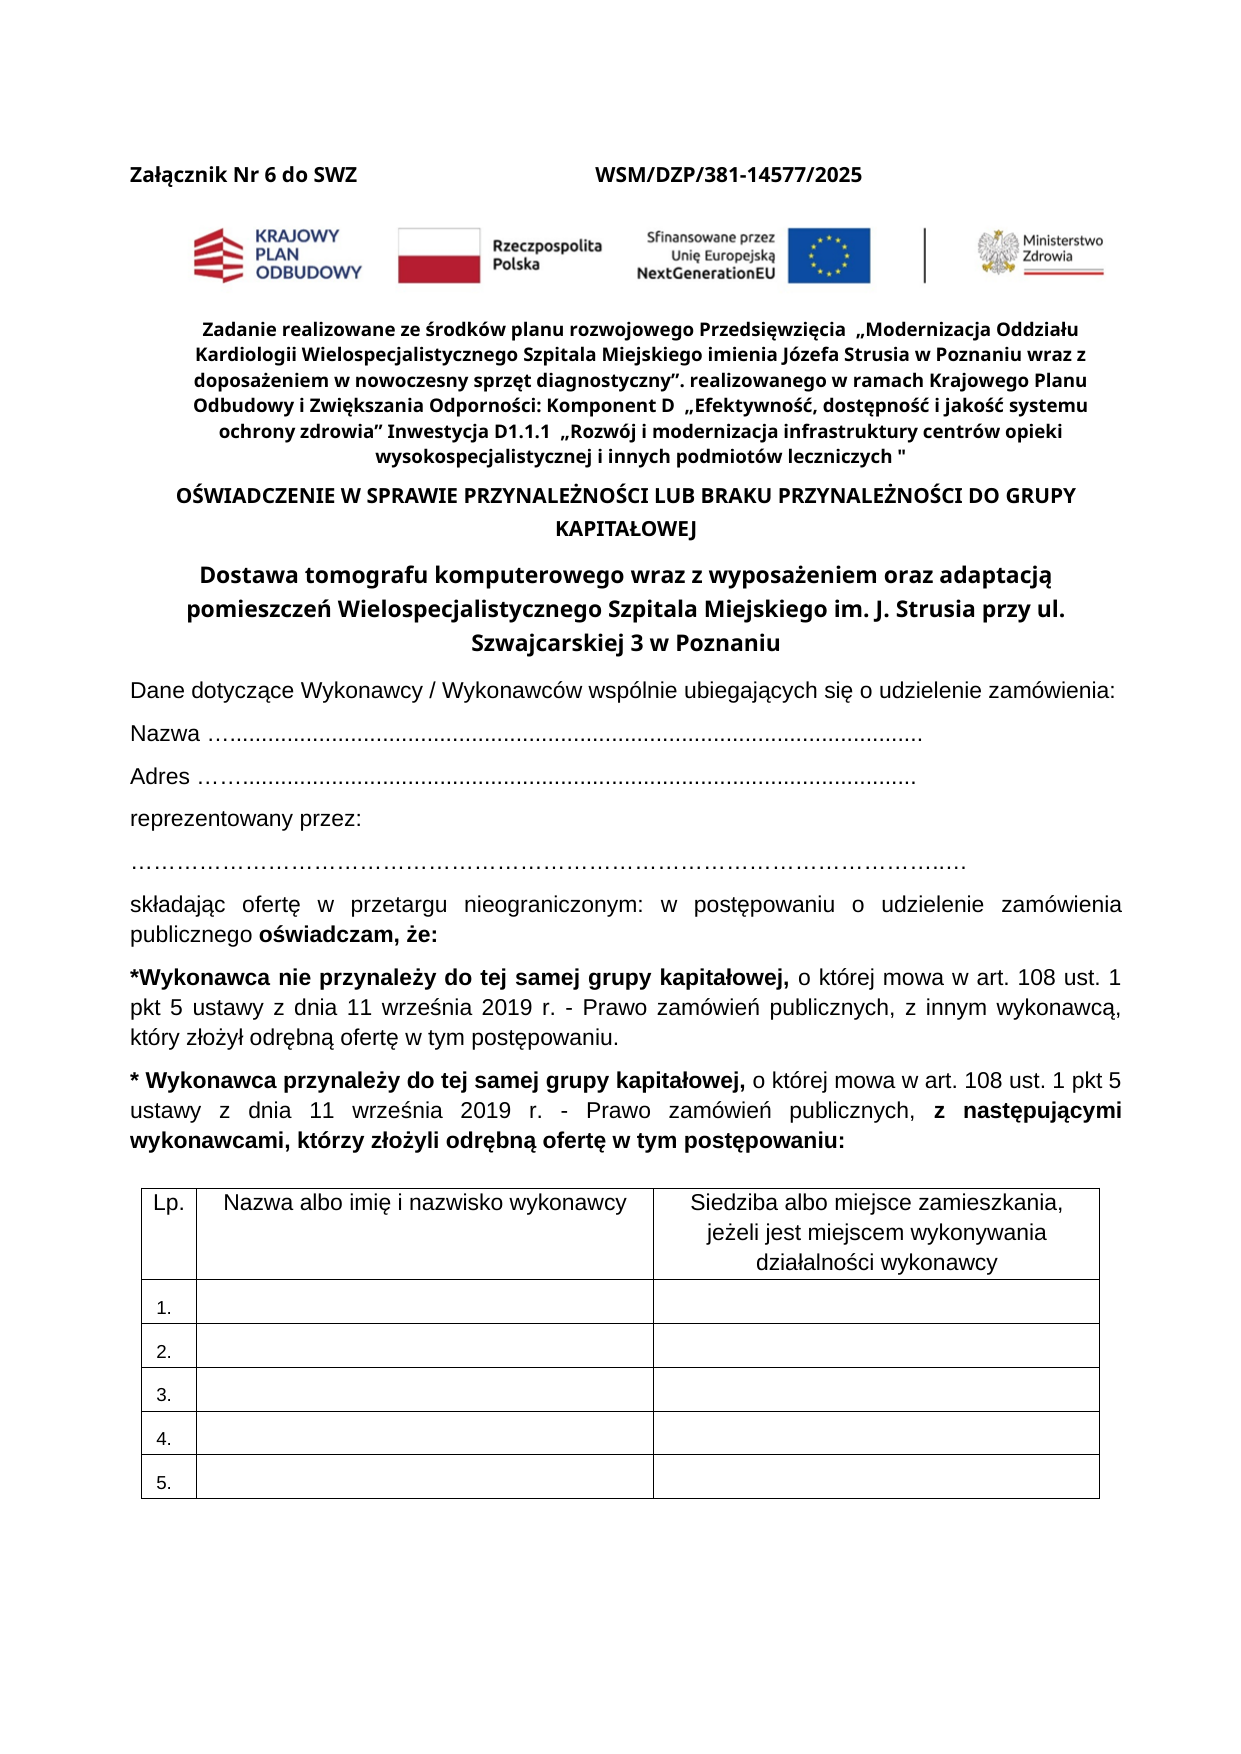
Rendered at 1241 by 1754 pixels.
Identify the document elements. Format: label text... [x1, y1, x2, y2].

table_cell [197, 1368, 653, 1411]
text * Wykonawca przynależy do tej samej grupy kapitałowej, o której mowa w art. 108 ust. 1 pkt 5 ustawy z dnia 11 września 2019 r. - Prawo zamówień publicznych, z następującymi wykonawcami, którzy złożyli odrębną ofertę w tym postępowaniu: [130, 1067, 1122, 1153]
table_cell [654, 1280, 1099, 1323]
table_cell [142, 1455, 196, 1498]
text Nazwa …............................................................................................................. [130, 720, 1122, 746]
table_cell [197, 1412, 653, 1454]
text ……………………………………………………………………………………………..… [130, 848, 1122, 874]
table_cell [654, 1368, 1099, 1411]
text Adres …….......................................................................................................... [130, 763, 1122, 789]
text Załącznik Nr 6 do SWZ WSM/DZP/381-14577/2025 [130, 160, 1122, 189]
table_header Lp. [142, 1189, 196, 1279]
table_cell [142, 1280, 196, 1323]
text *Wykonawca nie przynależy do tej samej grupy kapitałowej, o której mowa w art. 108 ust. 1 pkt 5 ustawy z dnia 11 września 2019 r. - Prawo zamówień publicznych, z innym wykonawcą, który złożył odrębną ofertę w tym postępowaniu. [130, 964, 1122, 1050]
table_cell [197, 1455, 653, 1498]
table_cell [654, 1412, 1099, 1454]
text Dane dotyczące Wykonawcy / Wykonawców wspólnie ubiegających się o udzielenie zamówienia: [130, 677, 1122, 703]
table_cell [654, 1324, 1099, 1367]
text OŚWIADCZENIE W SPRAWIE PRZYNALEŻNOŚCI LUB BRAKU PRZYNALEŻNOŚCI DO GRUPY KAPITAŁOWEJ [130, 482, 1122, 543]
table_cell [197, 1324, 653, 1367]
text Zadanie realizowane ze środków planu rozwojowego Przedsięwzięcia „Modernizacja Oddziału Kardiologii Wielospecjalistycznego Szpitala Miejskiego imienia Józefa Strusia w Poznaniu wraz z doposażeniem w nowoczesny sprzęt diagnostyczny”. realizowanego w ramach Krajowego Planu Odbudowy i Zwiększania Odporności: Komponent D „Efektywność, dostępność i jakość systemu ochrony zdrowia” Inwestycja D1.1.1 „Rozwój i modernizacja infrastruktury centrów opieki wysokospecjalistycznej i innych podmiotów leczniczych " [159, 316, 1122, 469]
text Dostawa tomografu komputerowego wraz z wyposażeniem oraz adaptacją pomieszczeń Wielospecjalistycznego Szpitala Miejskiego im. J. Strusia przy ul. Szwajcarskiej 3 w Poznaniu [130, 559, 1122, 658]
table_header Nazwa albo imię i nazwisko wykonawcy [197, 1189, 653, 1279]
table_cell [654, 1455, 1099, 1498]
text składając ofertę w przetargu nieograniczonym: w postępowaniu o udzielenie zamówienia publicznego oświadczam, że: [130, 891, 1122, 947]
picture [177, 205, 1123, 300]
table_header Siedziba albo miejsce zamieszkania, jeżeli jest miejscem wykonywania działalności wykonawcy [654, 1189, 1099, 1279]
table_cell [142, 1324, 196, 1367]
text reprezentowany przez: [130, 805, 1122, 832]
table_cell [197, 1280, 653, 1323]
table_cell [142, 1412, 196, 1454]
table_cell [142, 1368, 196, 1411]
